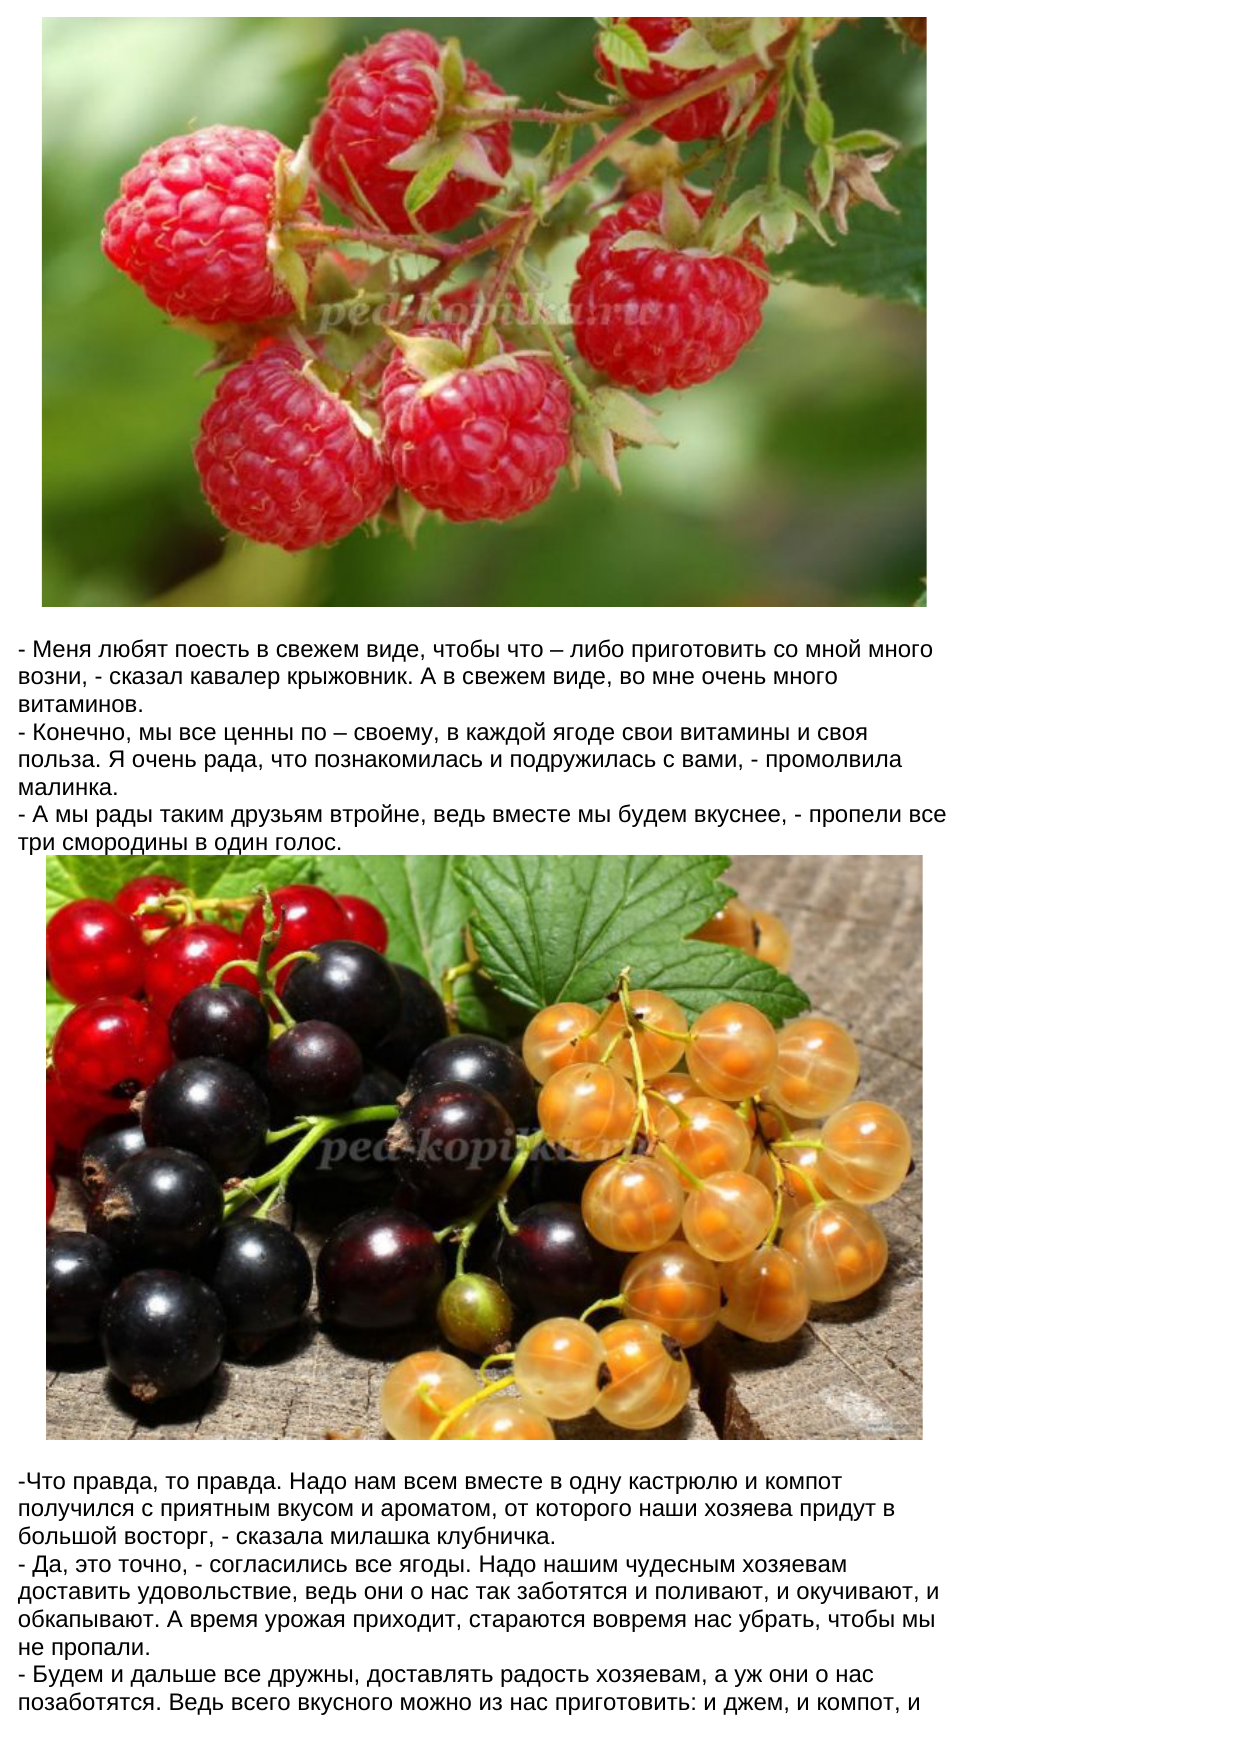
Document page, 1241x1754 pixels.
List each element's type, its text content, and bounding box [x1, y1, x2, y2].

picture [41, 17, 927, 607]
text - Меня любят поесть в свежем виде, чтобы что – либо приготовить со мной много возни, - сказал кавалер крыжовник. А в свежем виде, во мне очень много витаминов. - Конечно, мы все ценны по – своему, в каждой ягоде свои витамины и своя польза. Я очень рада, что познакомилась и подружилась с вами, - промолвила малинка. - А мы рады таким друзьям втройне, ведь вместе мы будем вкуснее, - пропели все три смородины в один голос. [18, 607, 951, 855]
picture [46, 855, 923, 1440]
